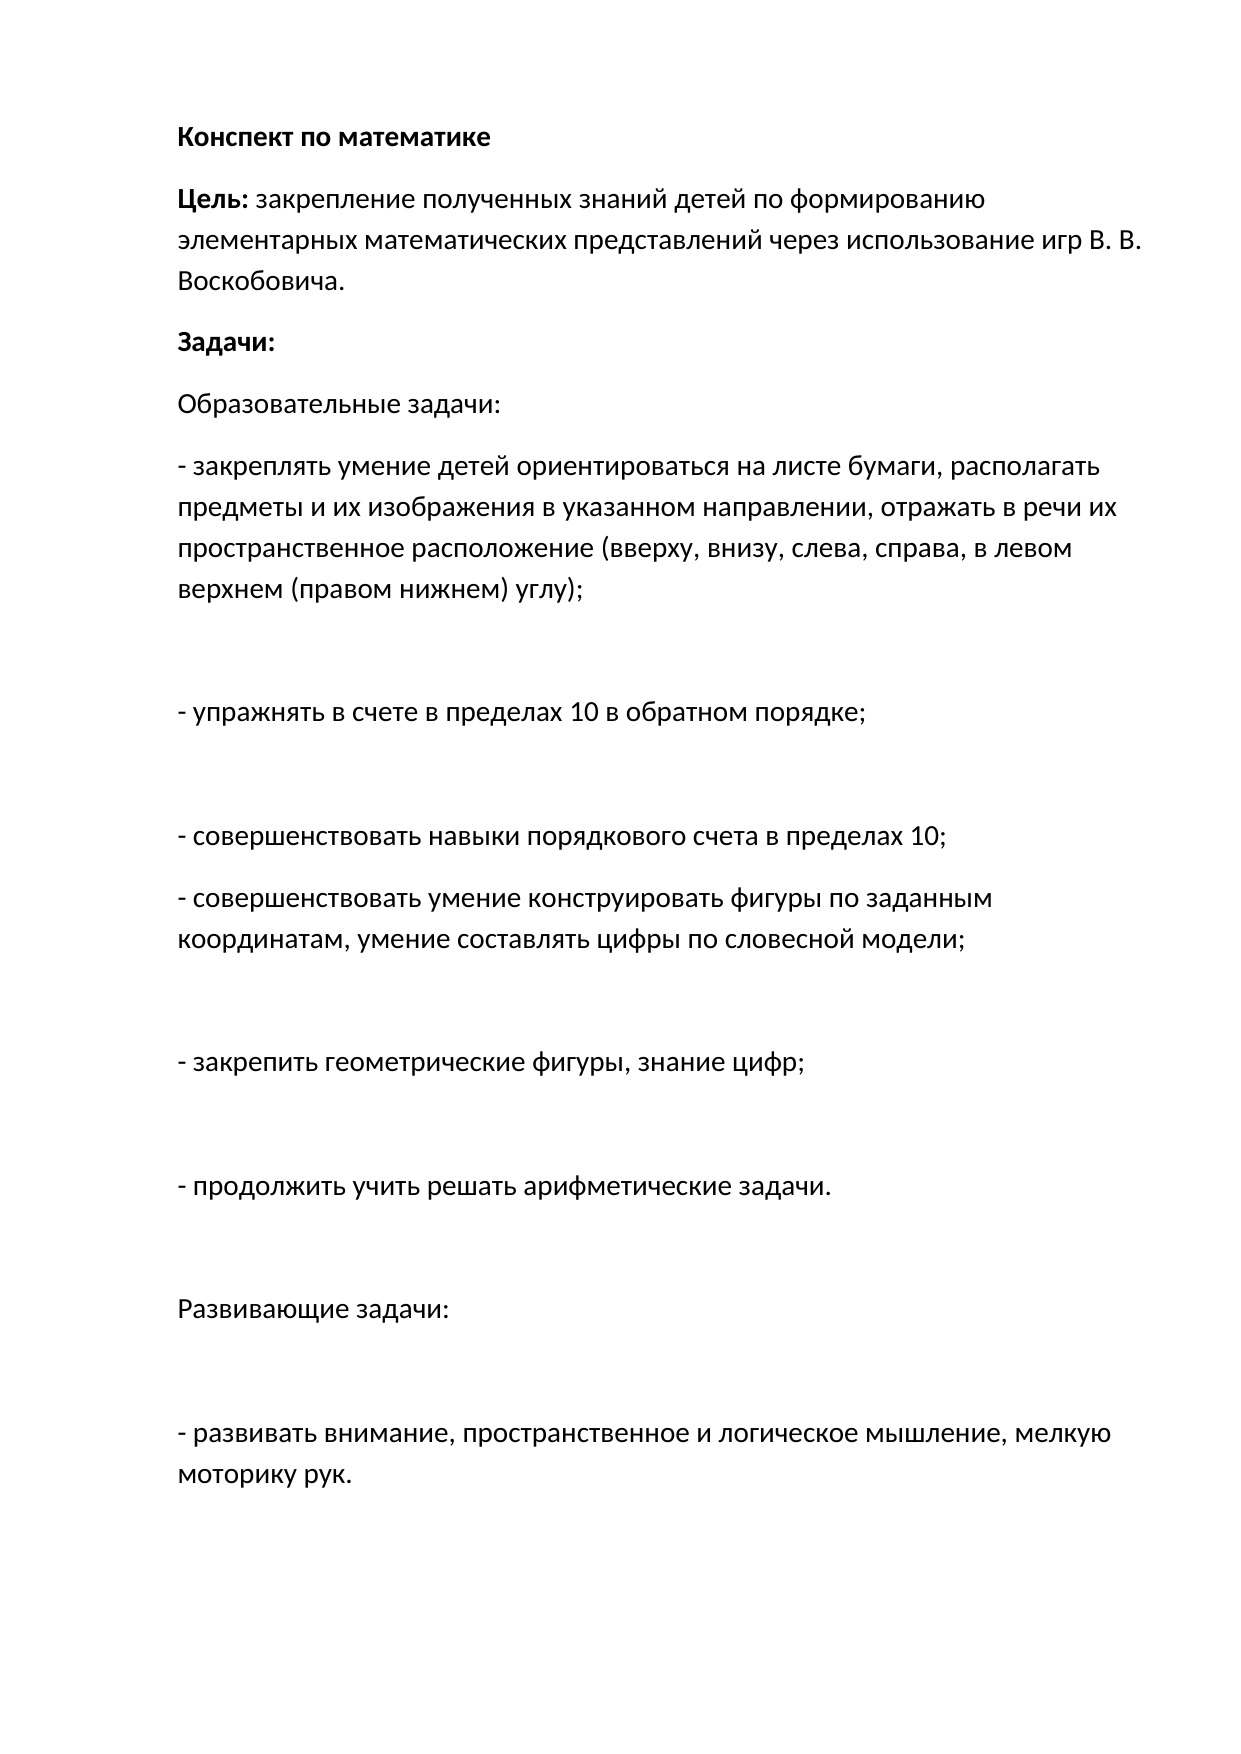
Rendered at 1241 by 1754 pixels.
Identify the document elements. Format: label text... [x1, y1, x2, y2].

text Конспект по математике [177, 118, 1152, 154]
text - совершенствовать навыки порядкового счета в пределах 10; [177, 817, 1152, 853]
text - развивать внимание, пространственное и логическое мышление, мелкую моторику рук. [177, 1414, 1152, 1490]
text - закрепить геометрические фигуры, знание цифр; [177, 1043, 1152, 1079]
text Задачи: [177, 323, 1152, 359]
text - совершенствовать умение конструировать фигуры по заданным координатам, умение составлять цифры по словесной модели; [177, 879, 1152, 955]
text Цель: закрепление полученных знаний детей по формированию элементарных математических представлений через использование игр В. В. Воскобовича. [177, 180, 1152, 297]
text Образовательные задачи: [177, 385, 1152, 421]
text - продолжить учить решать арифметические задачи. [177, 1167, 1152, 1202]
text - закреплять умение детей ориентироваться на листе бумаги, располагать предметы и их изображения в указанном направлении, отражать в речи их пространственное расположение (вверху, внизу, слева, справа, в левом верхнем (правом нижнем) углу); [177, 447, 1152, 606]
text - упражнять в счете в пределах 10 в обратном порядке; [177, 693, 1152, 729]
text Развивающие задачи: [177, 1290, 1152, 1326]
